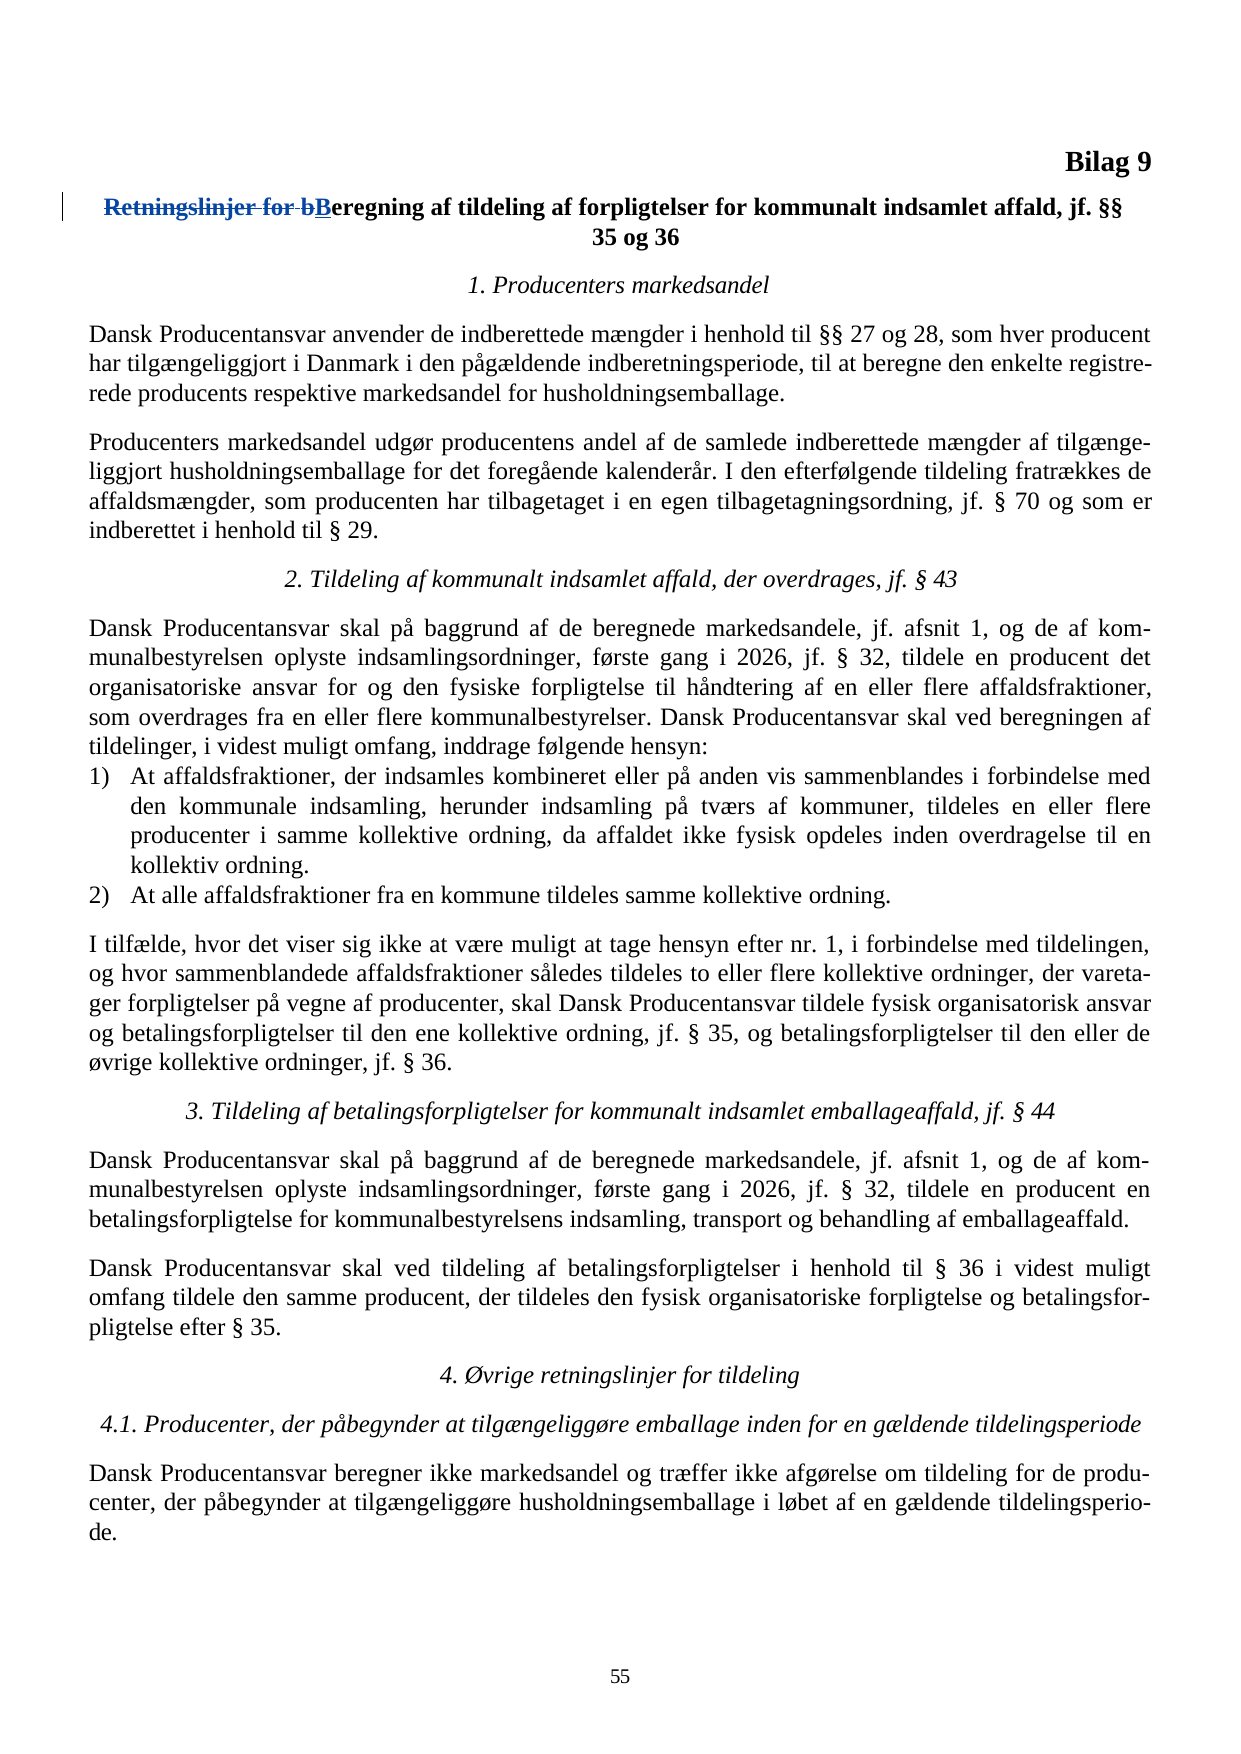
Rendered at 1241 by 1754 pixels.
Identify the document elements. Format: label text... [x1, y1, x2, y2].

text Dansk Producentansvar skal på baggrund af de beregnede markedsandele, jf. afsnit 1, og de af kom- munalbestyrelsen oplyste indsamlingsordninger, første gang i 2026, jf. § 32, tildele en producent en betalingsforpligtelse for kommunalbestyrelsens indsamling, transport og behandling af emballageaffald. [88, 1145, 1152, 1233]
list Producenters markedsandel [467, 270, 1163, 299]
list At alle affaldsfraktioner fra en kommune tildeles samme kollektive ordning. [88, 880, 1163, 909]
text Dansk Producentansvar beregner ikke markedsandel og træffer ikke afgørelse om tildeling for de produ- center, der påbegynder at tilgængeliggøre husholdningsemballage i løbet af en gældende tildelingsperio- de. [88, 1458, 1152, 1546]
subtitle eregning af tildeling af forpligtelser for kommunalt indsamlet affald, jf. §§ 35 og 36 [103, 192, 1150, 250]
list At affaldsfraktioner, der indsamles kombineret eller på anden vis sammenblandes i forbindelse med den kommunale indsamling, herunder indsamling på tværs af kommuner, tildeles en eller flere producenter i samme kollektive ordning, da affaldet ikke fysisk opdeles inden overdragelse til en kollektiv ordning. [88, 761, 1152, 879]
text Producenters markedsandel udgør producentens andel af de samlede indberettede mængder af tilgænge- liggjort husholdningsemballage for det foregående kalenderår. I den efterfølgende tildeling fratrækkes de affaldsmængder, som producenten har tilbagetaget i en egen tilbagetagningsordning, jf. § 70 og som er indberettet i henhold til § 29. [88, 427, 1152, 544]
list Øvrige retningslinjer for tildeling [439, 1360, 1163, 1389]
text Dansk Producentansvar skal ved tildeling af betalingsforpligtelser i henhold til § 36 i videst muligt omfang tildele den samme producent, der tildeles den fysisk organisatoriske forpligtelse og betalingsfor- pligtelse efter § 35. [88, 1253, 1152, 1341]
subtitle Bilag 9 [1065, 144, 1163, 178]
list Producenter, der påbegynder at tilgængeliggøre emballage inden for en gældende tildelingsperiode [100, 1409, 1163, 1438]
list Tildeling af kommunalt indsamlet affald, der overdrages, jf. § 43 [284, 564, 1163, 593]
text Dansk Producentansvar anvender de indberettede mængder i henhold til §§ 27 og 28, som hver producent har tilgængeliggjort i Danmark i den pågældende indberetningsperiode, til at beregne den enkelte registre- rede producents respektive markedsandel for husholdningsemballage. [88, 319, 1152, 407]
list Tildeling af betalingsforpligtelser for kommunalt indsamlet emballageaffald, jf. § 44 [186, 1096, 1163, 1125]
text I tilfælde, hvor det viser sig ikke at være muligt at tage hensyn efter nr. 1, i forbindelse med tildelingen, og hvor sammenblandede affaldsfraktioner således tildeles to eller flere kollektive ordninger, der vareta- ger forpligtelser på vegne af producenter, skal Dansk Producentansvar tildele fysisk organisatorisk ansvar og betalingsforpligtelser til den ene kollektive ordning, jf. § 35, og betalingsforpligtelser til den eller de øvrige kollektive ordninger, jf. § 36. [88, 929, 1152, 1076]
text Dansk Producentansvar skal på baggrund af de beregnede markedsandele, jf. afsnit 1, og de af kom- munalbestyrelsen oplyste indsamlingsordninger, første gang i 2026, jf. § 32, tildele en producent det organisatoriske ansvar for og den fysiske forpligtelse til håndtering af en eller flere affaldsfraktioner, som overdrages fra en eller flere kommunalbestyrelser. Dansk Producentansvar skal ved beregningen af tildelinger, i videst muligt omfang, inddrage følgende hensyn: [88, 613, 1152, 760]
